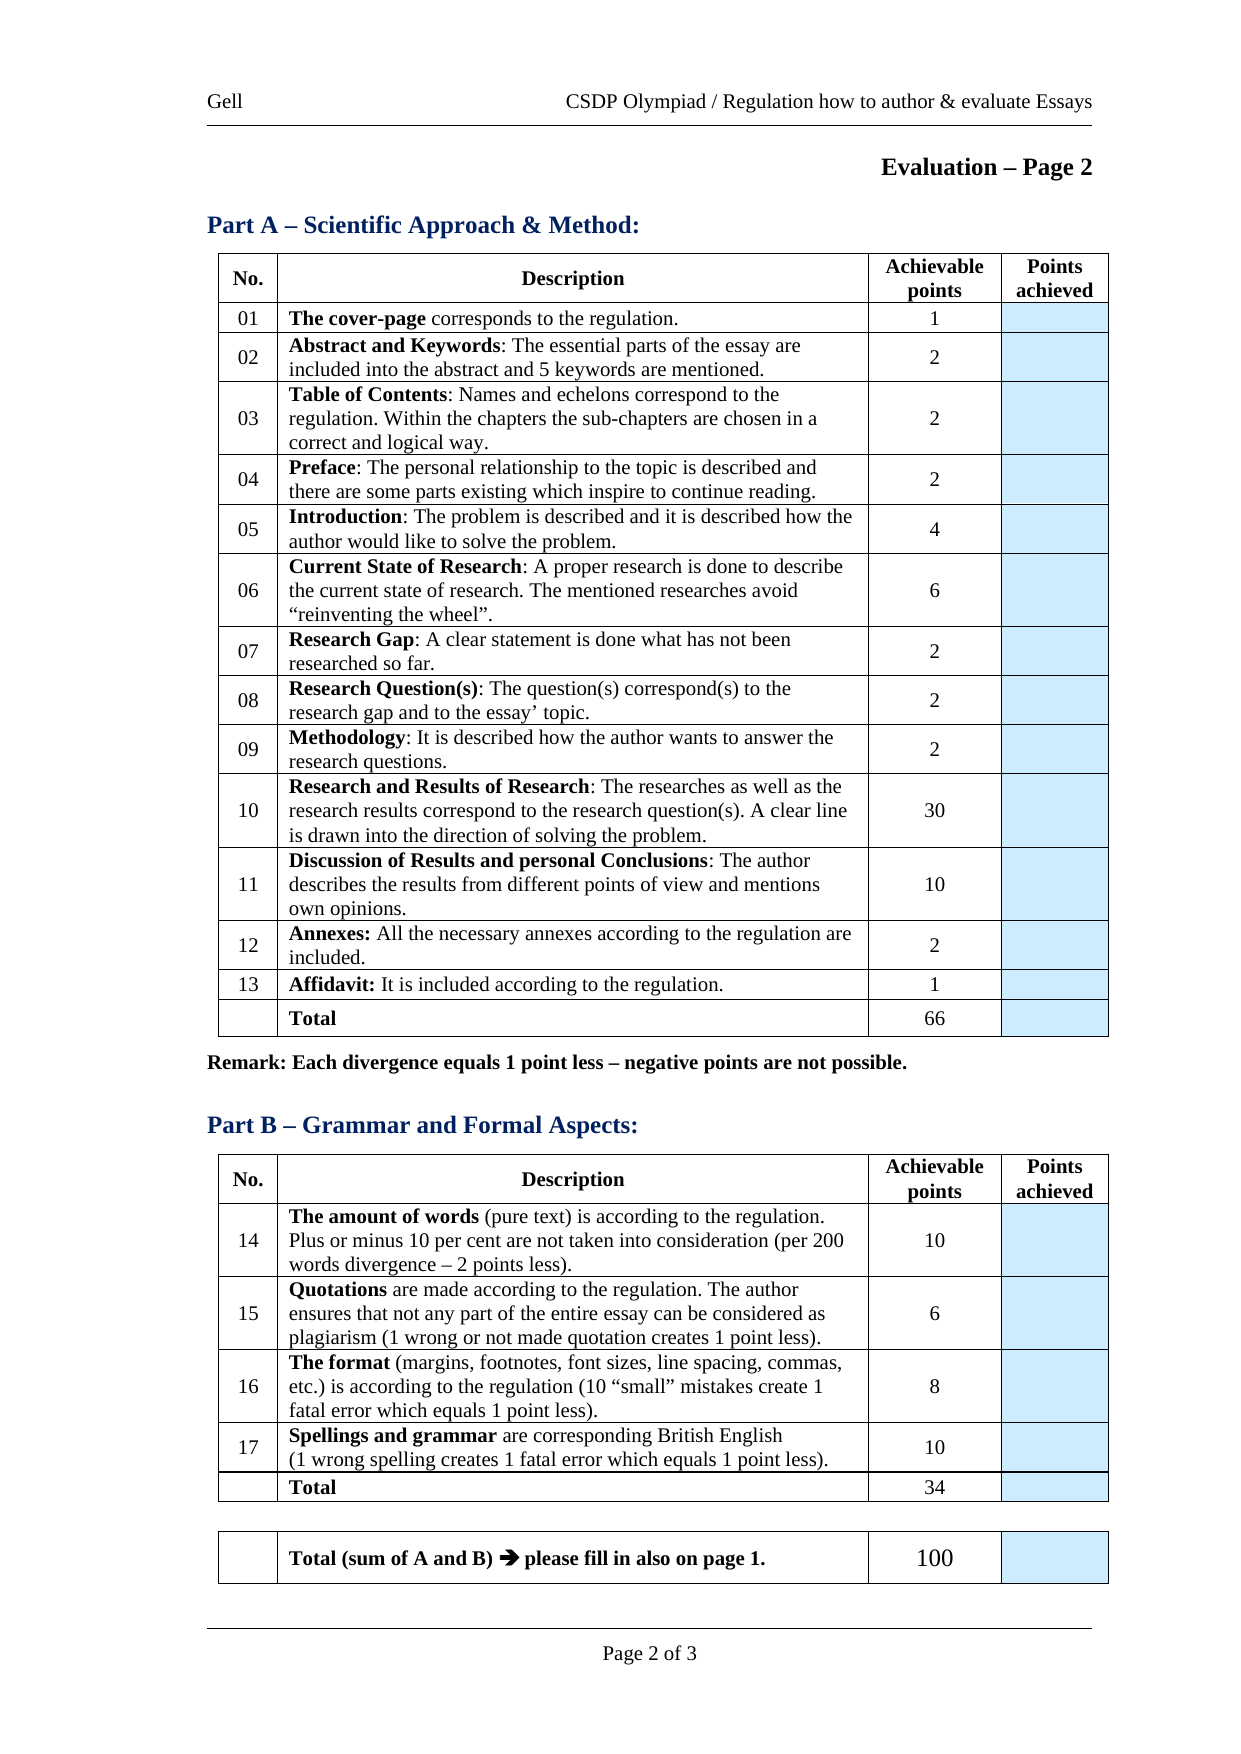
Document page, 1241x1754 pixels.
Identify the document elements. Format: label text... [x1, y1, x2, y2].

table_cell Annexes: All the necessary annexes according to the regulation are included. [278, 921, 868, 969]
table_cell Discussion of Results and personal Conclusions: The author describes the results from different points of view and mentions own opinions. [278, 848, 868, 920]
table_cell 08 [219, 676, 277, 724]
table_cell 2 [869, 333, 1001, 381]
table_cell 1 [869, 970, 1001, 999]
table_cell [1002, 333, 1108, 381]
table_cell [1002, 303, 1108, 332]
table_header [219, 1532, 277, 1583]
table_cell Total [278, 1000, 868, 1036]
table_cell 11 [219, 848, 277, 920]
table_cell [1002, 676, 1108, 724]
table_cell [1002, 1000, 1108, 1036]
table_cell 6 [869, 554, 1001, 626]
table_cell 8 [869, 1350, 1001, 1422]
table_cell [1002, 1204, 1108, 1276]
table_cell 05 [219, 505, 277, 553]
table_cell 10 [869, 1423, 1001, 1471]
table_cell [1002, 1277, 1108, 1349]
table_cell 66 [869, 1000, 1001, 1036]
table_cell 06 [219, 554, 277, 626]
table_cell [1002, 1423, 1108, 1471]
table_cell 2 [869, 627, 1001, 675]
table_cell 6 [869, 1277, 1001, 1349]
table_cell Research Question(s): The question(s) correspond(s) to the research gap and to the essay’ topic. [278, 676, 868, 724]
table_cell Quotations are made according to the regulation. The author ensures that not any part of the entire essay can be considered as plagiarism (1 wrong or not made quotation creates 1 point less). [278, 1277, 868, 1349]
table_cell 09 [219, 725, 277, 773]
table_cell [1002, 1350, 1108, 1422]
table_header [1002, 1532, 1108, 1583]
table_cell [1002, 921, 1108, 969]
table_cell [219, 1000, 277, 1036]
table_header Points achieved [1002, 1155, 1108, 1203]
table_cell [1002, 774, 1108, 847]
table_cell [1002, 970, 1108, 999]
table_cell Research Gap: A clear statement is done what has not been researched so far. [278, 627, 868, 675]
table_cell 01 [219, 303, 277, 332]
table_cell [1002, 1473, 1108, 1501]
table_cell 15 [219, 1277, 277, 1349]
table_cell 1 [869, 303, 1001, 332]
table_cell Spellings and grammar are corresponding British English (1 wrong spelling creates 1 fatal error which equals 1 point less). [278, 1423, 868, 1471]
table_header Description [278, 254, 868, 302]
table_header 100 [869, 1532, 1001, 1583]
table_cell Abstract and Keywords: The essential parts of the essay are included into the abstract and 5 keywords are mentioned. [278, 333, 868, 381]
table_cell 10 [869, 848, 1001, 920]
table_cell Preface: The personal relationship to the topic is described and there are some parts existing which inspire to continue reading. [278, 455, 868, 503]
table_cell 14 [219, 1204, 277, 1276]
table_cell [219, 1473, 277, 1501]
table_cell [1002, 627, 1108, 675]
table_header Description [278, 1155, 868, 1203]
table_cell 2 [869, 921, 1001, 969]
table_header Total (sum of A and B) please fill in also on page 1. [278, 1532, 868, 1583]
table_cell 07 [219, 627, 277, 675]
table_cell Total [278, 1473, 868, 1501]
table_cell [1002, 848, 1108, 920]
table_cell Affidavit: It is included according to the regulation. [278, 970, 868, 999]
table_cell 04 [219, 455, 277, 503]
table_cell 10 [219, 774, 277, 847]
table_cell The cover-page corresponds to the regulation. [278, 303, 868, 332]
table_cell Methodology: It is described how the author wants to answer the research questions. [278, 725, 868, 773]
table_cell 02 [219, 333, 277, 381]
table_cell 4 [869, 505, 1001, 553]
text Part A – Scientific Approach & Method: [207, 210, 1092, 238]
table_cell Introduction: The problem is described and it is described how the author would like to solve the problem. [278, 505, 868, 553]
table_cell The amount of words (pure text) is according to the regulation. Plus or minus 10 per cent are not taken into consideration (per 200 words divergence – 2 points less). [278, 1204, 868, 1276]
table_cell 2 [869, 382, 1001, 454]
table_header No. [219, 1155, 277, 1203]
table_header Achievable points [869, 1155, 1001, 1203]
table_cell 16 [219, 1350, 277, 1422]
table_cell 17 [219, 1423, 277, 1471]
text Part B – Grammar and Formal Aspects: [207, 1110, 1092, 1139]
text Remark: Each divergence equals 1 point less – negative points are not possible. [207, 1050, 1092, 1074]
table_cell 2 [869, 676, 1001, 724]
table_cell 34 [869, 1473, 1001, 1501]
table_cell [1002, 455, 1108, 503]
table_cell [1002, 725, 1108, 773]
table_cell Current State of Research: A proper research is done to describe the current state of research. The mentioned researches avoid “reinventing the wheel”. [278, 554, 868, 626]
table_cell [1002, 554, 1108, 626]
table_cell The format (margins, footnotes, font sizes, line spacing, commas, etc.) is according to the regulation (10 “small” mistakes create 1 fatal error which equals 1 point less). [278, 1350, 868, 1422]
table_cell 03 [219, 382, 277, 454]
text Evaluation – Page 2 [207, 152, 1092, 181]
table_cell 30 [869, 774, 1001, 847]
table_header Points achieved [1002, 254, 1108, 302]
table_cell [1002, 505, 1108, 553]
table_header No. [219, 254, 277, 302]
table_header Achievable points [869, 254, 1001, 302]
table_cell 12 [219, 921, 277, 969]
table_cell Research and Results of Research: The researches as well as the research results correspond to the research question(s). A clear line is drawn into the direction of solving the problem. [278, 774, 868, 847]
table_cell 13 [219, 970, 277, 999]
table_cell 2 [869, 725, 1001, 773]
table_cell [1002, 382, 1108, 454]
table_cell Table of Contents: Names and echelons correspond to the regulation. Within the chapters the sub-chapters are chosen in a correct and logical way. [278, 382, 868, 454]
table_cell 2 [869, 455, 1001, 503]
table_cell 10 [869, 1204, 1001, 1276]
